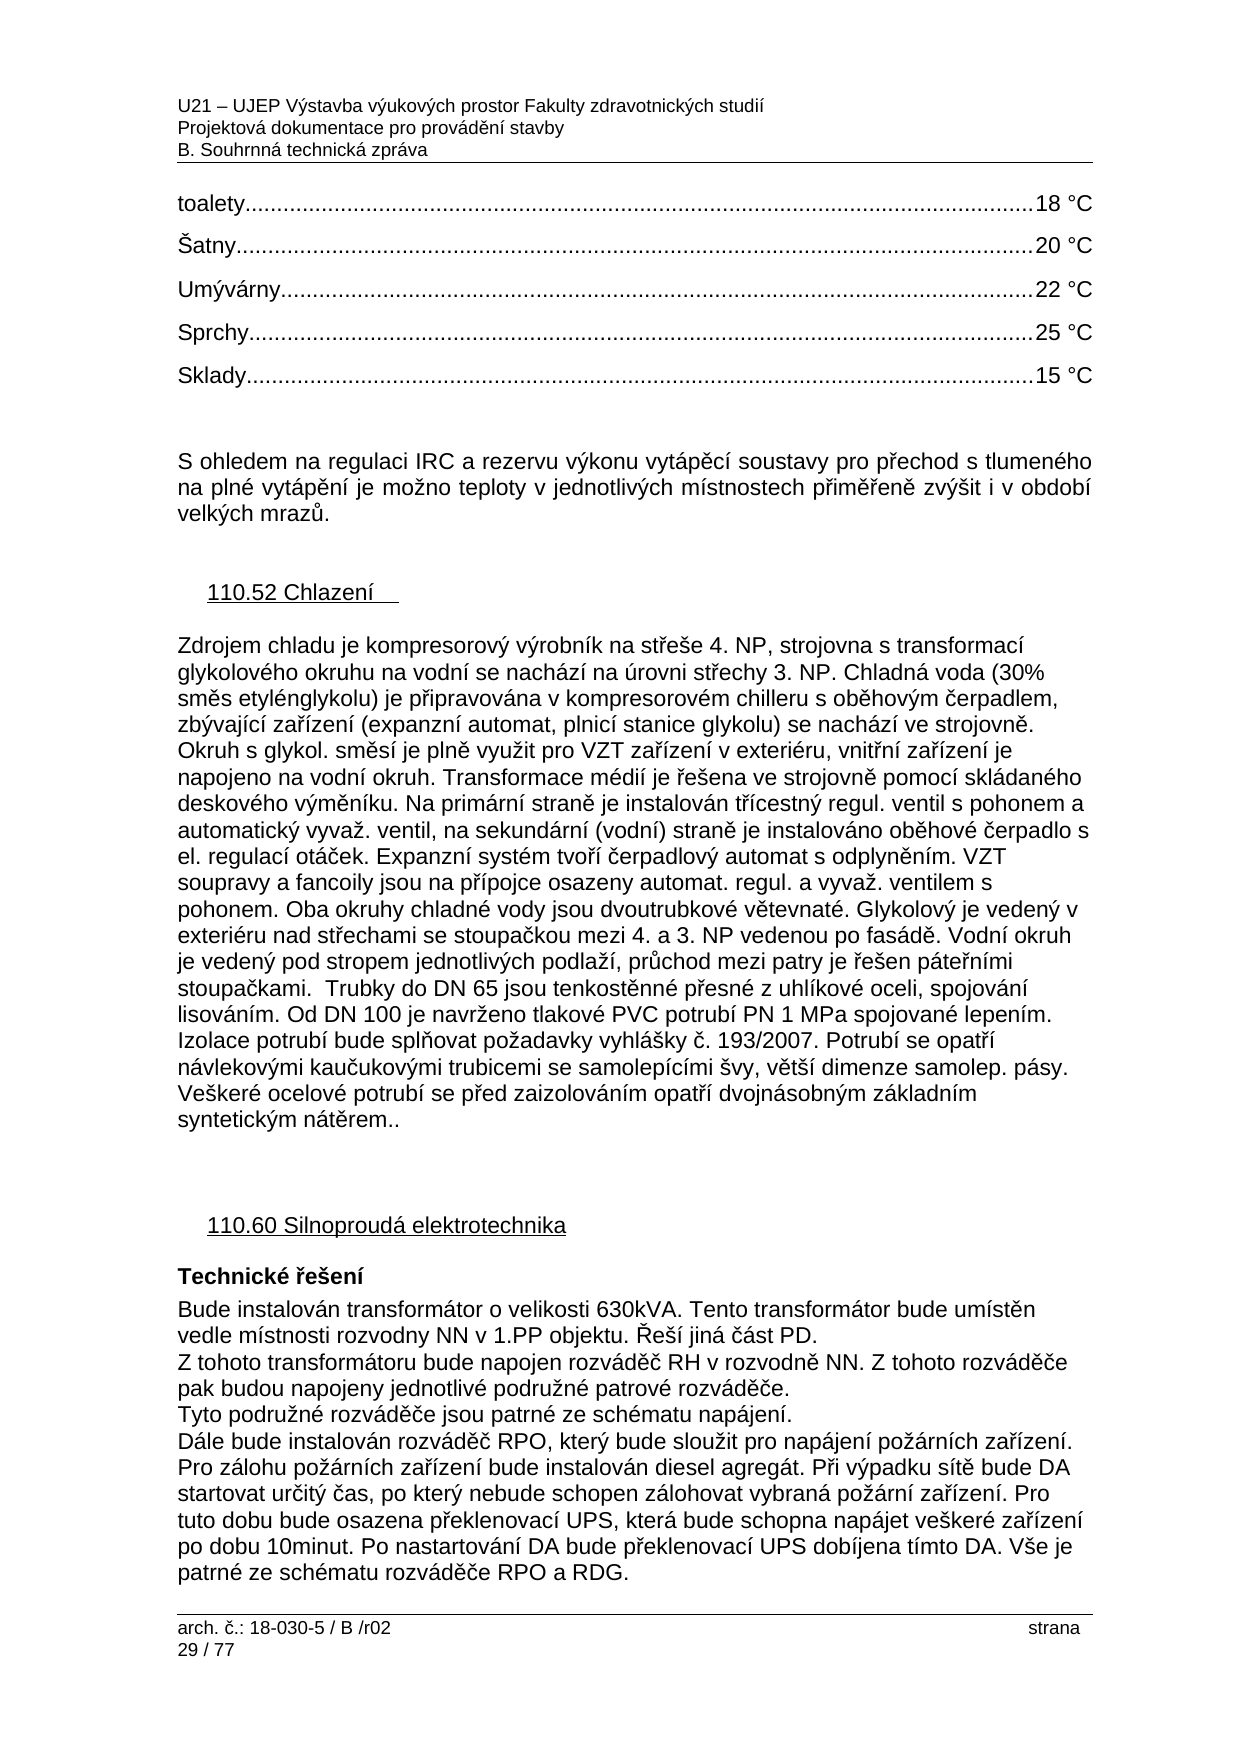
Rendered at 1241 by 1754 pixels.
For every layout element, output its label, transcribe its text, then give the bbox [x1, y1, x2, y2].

text S ohledem na regulaci IRC a rezervu výkonu vytápěcí soustavy pro přechod s tlumeného na plné vytápění je možno teploty v jednotlivých místnostech přiměřeně zvýšit i v období velkých mrazů. [177, 448, 1093, 527]
text Sprchy 25 °C [177, 318, 1093, 345]
text Sklady 15 °C [177, 362, 1093, 388]
text Tyto podružné rozváděče jsou patrné ze schématu napájení. [177, 1401, 1093, 1428]
text 110.52 Chlazení [207, 579, 1093, 606]
text Z tohoto transformátoru bude napojen rozváděč RH v rozvodně NN. Z tohoto rozváděče pak budou napojeny jednotlivé podružné patrové rozváděče. [177, 1348, 1093, 1401]
text Zdrojem chladu je kompresorový výrobník na střeše 4. NP, strojovna s transformací glykolového okruhu na vodní se nachází na úrovni střechy 3. NP. Chladná voda (30% směs etylénglykolu) je připravována v kompresorovém chilleru s oběhovým čerpadlem, zbývající zařízení (expanzní automat, plnicí stanice glykolu) se nachází ve strojovně. Okruh s glykol. směsí je plně využit pro VZT zařízení v exteriéru, vnitřní zařízení je napojeno na vodní okruh. Transformace médií je řešena ve strojovně pomocí skládaného deskového výměníku. Na primární straně je instalován třícestný regul. ventil s pohonem a automatický vyvaž. ventil, na sekundární (vodní) straně je instalováno oběhové čerpadlo s el. regulací otáček. Expanzní systém tvoří čerpadlový automat s odplyněním. VZT soupravy a fancoily jsou na přípojce osazeny automat. regul. a vyvaž. ventilem s pohonem. Oba okruhy chladné vody jsou dvoutrubkové větevnaté. Glykolový je vedený v exteriéru nad střechami se stoupačkou mezi 4. a 3. NP vedenou po fasádě. Vodní okruh je vedený pod stropem jednotlivých podlaží, průchod mezi patry je řešen páteřními stoupačkami. Trubky do DN 65 jsou tenkostěnné přesné z uhlíkové oceli, spojování lisováním. Od DN 100 je navrženo tlakové PVC potrubí PN 1 MPa spojované lepením. Izolace potrubí bude splňovat požadavky vyhlášky č. 193/2007. Potrubí se opatří návlekovými kaučukovými trubicemi se samolepícími švy, větší dimenze samolep. pásy. Veškeré ocelové potrubí se před zaizolováním opatří dvojnásobným základním syntetickým nátěrem.. [177, 632, 1093, 1133]
subtitle Technické řešení [177, 1263, 1093, 1289]
text Bude instalován transformátor o velikosti 630kVA. Tento transformátor bude umístěn vedle místnosti rozvodny NN v 1.PP objektu. Řeší jiná část PD. [177, 1296, 1093, 1348]
text Umývárny 22 °C [177, 276, 1093, 302]
text Šatny 20 °C [177, 232, 1093, 259]
text 110.60 Silnoproudá elektrotechnika [207, 1212, 1093, 1238]
text toalety 18 °C [177, 189, 1093, 216]
text Dále bude instalován rozváděč RPO, který bude sloužit pro napájení požárních zařízení. Pro zálohu požárních zařízení bude instalován diesel agregát. Při výpadku sítě bude DA startovat určitý čas, po který nebude schopen zálohovat vybraná požární zařízení. Pro tuto dobu bude osazena překlenovací UPS, která bude schopna napájet veškeré zařízení po dobu 10minut. Po nastartování DA bude překlenovací UPS dobíjena tímto DA. Vše je patrné ze schématu rozváděče RPO a RDG. [177, 1428, 1093, 1586]
